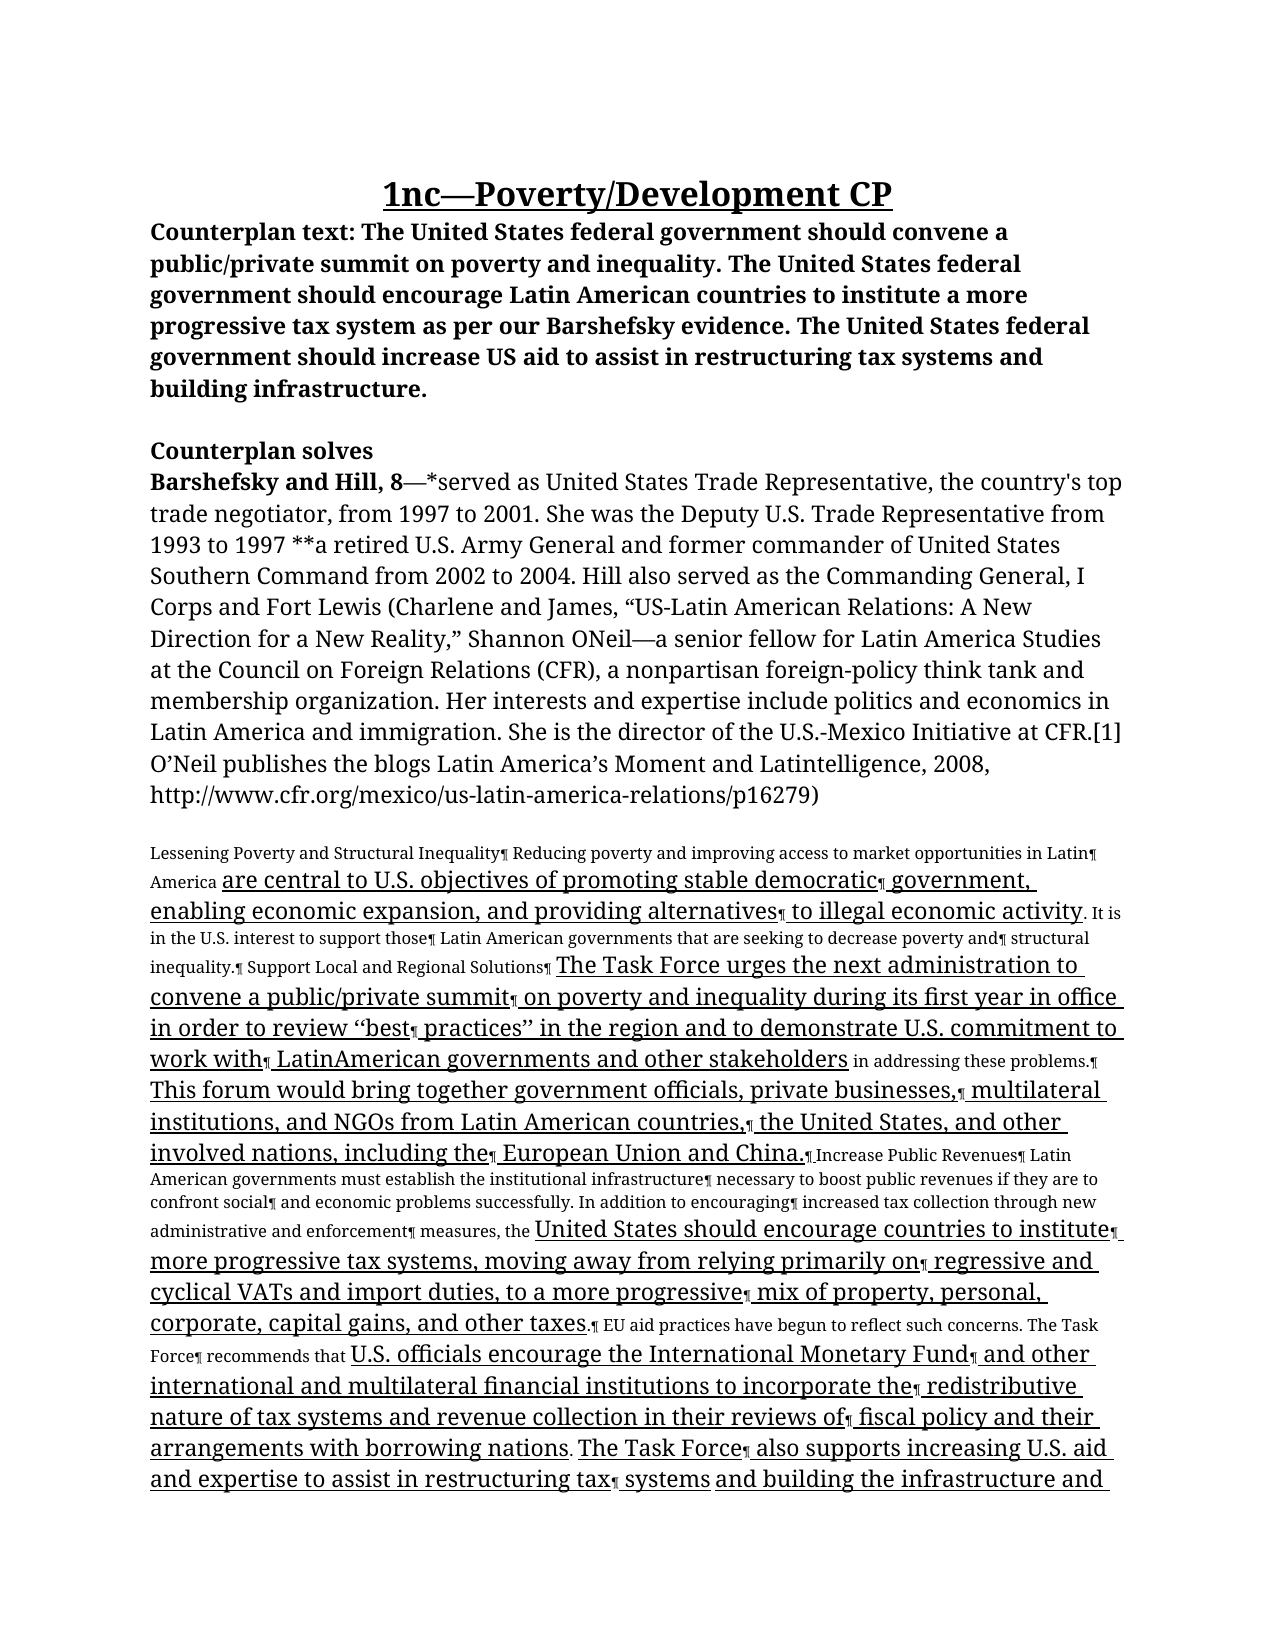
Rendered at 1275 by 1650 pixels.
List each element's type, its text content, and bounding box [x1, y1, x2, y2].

text Barshefsky and Hill, 8—*served as United States Trade Representative, the country's top trade negotiator, from 1997 to 2001. She was the Deputy U.S. Trade Representative from 1993 to 1997 **a retired U.S. Army General and former commander of United States Southern Command from 2002 to 2004. Hill also served as the Commanding General, I Corps and Fort Lewis (Charlene and James, “US-Latin American Relations: A New Direction for a New Reality,” Shannon ONeil—a senior fellow for Latin America Studies at the Council on Foreign Relations (CFR), a nonpartisan foreign-policy think tank and membership organization. Her interests and expertise include politics and economics in Latin America and immigration. She is the director of the U.S.-Mexico Initiative at CFR.[1] O’Neil publishes the blogs Latin America’s Moment and Latintelligence, 2008, http://www.cfr.org/mexico/us-latin-america-relations/p16279) [150, 466, 1125, 810]
text Counterplan solves [150, 435, 1125, 466]
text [150, 841, 1125, 1494]
subtitle 1nc—Poverty/Development CP [150, 171, 1125, 216]
text Counterplan text: The United States federal government should convene a public/private summit on poverty and inequality. The United States federal government should encourage Latin American countries to institute a more progressive tax system as per our Barshefsky evidence. The United States federal government should increase US aid to assist in restructuring tax systems and building infrastructure. [150, 216, 1125, 404]
